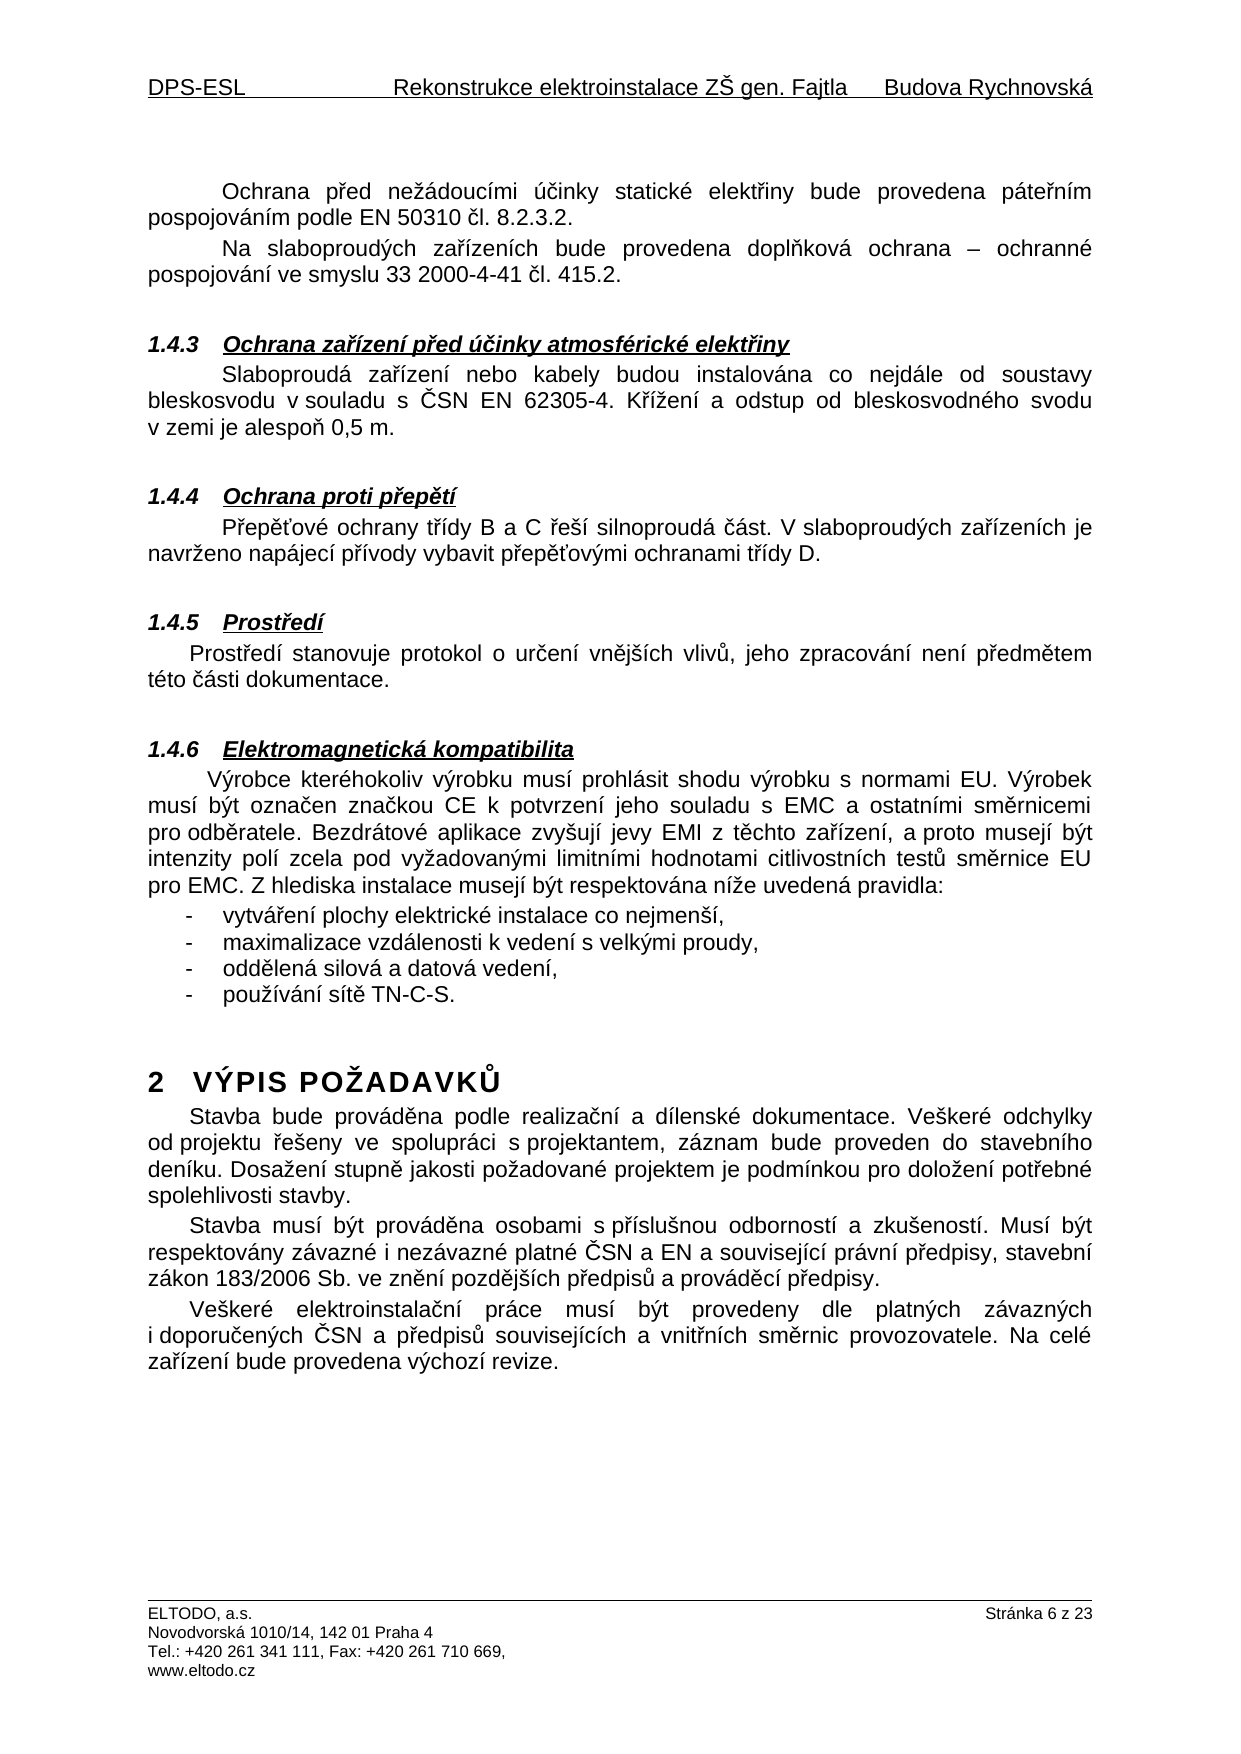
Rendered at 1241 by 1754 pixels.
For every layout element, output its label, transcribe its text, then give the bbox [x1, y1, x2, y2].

subtitle VÝPIS POŽADAVKŮ [148, 1065, 1092, 1099]
text Veškeré elektroinstalační práce musí být provedeny dle platných závazných i doporučených ČSN a předpisů souvisejících a vnitřních směrnic provozovatele. Na celé zařízení bude provedena výchozí revize. [148, 1296, 1092, 1375]
text Ochrana před nežádoucími účinky statické elektřiny bude provedena páteřním pospojováním podle EN 50310 čl. 8.2.3.2. [148, 178, 1092, 231]
subtitle Elektromagnetická kompatibilita [148, 736, 1092, 762]
text Slaboproudá zařízení nebo kabely budou instalována co nejdále od soustavy bleskosvodu v souladu s ČSN EN 62305-4. Křížení a odstup od bleskosvodného svodu v zemi je alespoň 0,5 m. [148, 361, 1092, 440]
text Stavba musí být prováděna osobami s příslušnou odborností a zkušeností. Musí být respektovány závazné i nezávazné platné ČSN a EN a související právní předpisy, stavební zákon 183/2006 Sb. ve znění pozdějších předpisů a prováděcí předpisy. [148, 1212, 1092, 1291]
subtitle Ochrana proti přepětí [148, 483, 1092, 509]
list vytváření plochy elektrické instalace co nejmenší, [185, 902, 1092, 928]
text Přepěťové ochrany třídy B a C řeší silnoproudá část. V slaboproudých zařízeních je navrženo napájecí přívody vybavit přepěťovými ochranami třídy D. [148, 514, 1092, 566]
text Stavba bude prováděna podle realizační a dílenské dokumentace. Veškeré odchylky od projektu řešeny ve spolupráci s projektantem, záznam bude proveden do stavebního deníku. Dosažení stupně jakosti požadované projektem je podmínkou pro doložení potřebné spolehlivosti stavby. [148, 1103, 1092, 1208]
subtitle Ochrana zařízení před účinky atmosférické elektřiny [148, 331, 1092, 357]
text Prostředí stanovuje protokol o určení vnějších vlivů, jeho zpracování není předmětem této části dokumentace. [148, 640, 1092, 693]
subtitle Prostředí [148, 609, 1092, 636]
list oddělená silová a datová vedení, [185, 955, 1092, 981]
text Na slaboproudých zařízeních bude provedena doplňková ochrana – ochranné pospojování ve smyslu 33 2000-4-41 čl. 415.2. [148, 235, 1092, 287]
text Výrobce kteréhokoliv výrobku musí prohlásit shodu výrobku s normami EU. Výrobek musí být označen značkou CE k potvrzení jeho souladu s EMC a ostatními směrnicemi pro odběratele. Bezdrátové aplikace zvyšují jevy EMI z těchto zařízení, a proto musejí být intenzity polí zcela pod vyžadovanými limitními hodnotami citlivostních testů směrnice EU pro EMC. Z hlediska instalace musejí být respektována níže uvedená pravidla: [148, 766, 1092, 898]
list používání sítě TN-C-S. [185, 981, 1092, 1007]
list maximalizace vzdálenosti k vedení s velkými proudy, [185, 928, 1092, 955]
